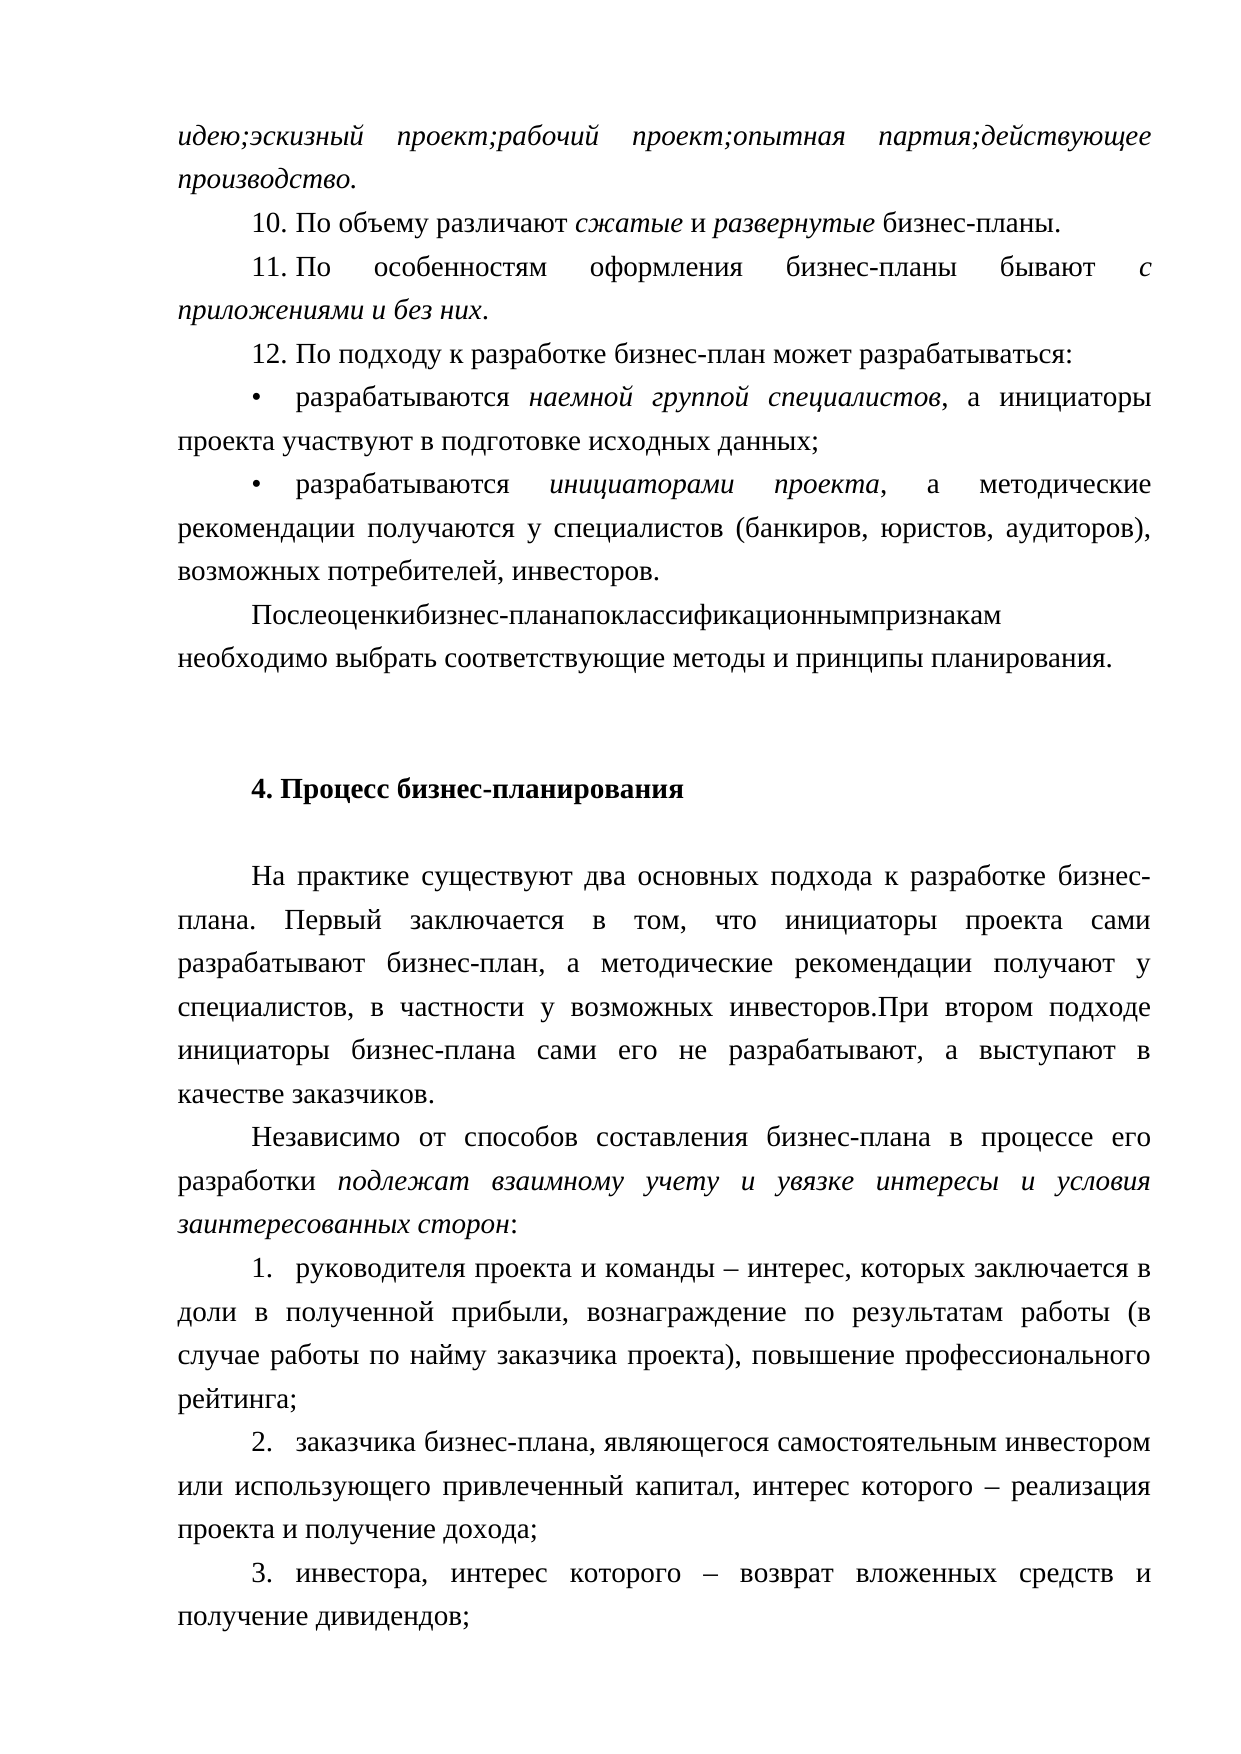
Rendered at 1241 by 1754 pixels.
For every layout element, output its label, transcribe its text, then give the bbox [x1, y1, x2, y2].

text • разрабатываются инициаторами проекта, а методические рекомендации получаются у специалистов (банкиров, юристов, аудиторов), возможных потребителей, инвесторов. [177, 466, 1152, 587]
text 1. руководителя проекта и команды – интерес, которых заключается в доли в полученной прибыли, вознаграждение по результатам работы (в случае работы по найму заказчика проекта), повышение профессионального рейтинга; [177, 1250, 1152, 1414]
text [177, 118, 1152, 195]
text 2. заказчика бизнес-плана, являющегося самостоятельным инвестором или использующего привлеченный капитал, интерес которого – реализация проекта и получение дохода; [177, 1424, 1152, 1545]
text На практике существуют два основных подхода к разработке бизнес- плана. Первый заключается в том, что инициаторы проекта сами разрабатывают бизнес-план, а методические рекомендации получают у специалистов, в частности у возможных инвесторов.При втором подходе инициаторы бизнес-плана сами его не разрабатывают, а выступают в качестве заказчиков. [177, 858, 1152, 1109]
text 10. По объему различают сжатые и развернутые бизнес-планы. [177, 205, 1152, 239]
text Независимо от способов составления бизнес-плана в процессе его разработки подлежат взаимному учету и увязке интересы и условия заинтересованных сторон: [177, 1119, 1152, 1240]
text 12. По подходу к разработке бизнес-план может разрабатываться: [177, 336, 1152, 369]
text • разрабатываются наемной группой специалистов, а инициаторы проекта участвуют в подготовке исходных данных; [177, 379, 1152, 456]
text 4. Процесс бизнес-планирования [251, 771, 1152, 805]
text 3. инвестора, интерес которого – возврат вложенных средств и получение дивидендов; [177, 1555, 1152, 1632]
text 11. По особенностям оформления бизнес-планы бывают с приложениями и без них. [177, 249, 1152, 326]
text Послеоценкибизнес-планапоклассификационнымпризнакам необходимо выбрать соответствующие методы и принципы планирования. [177, 597, 1152, 674]
